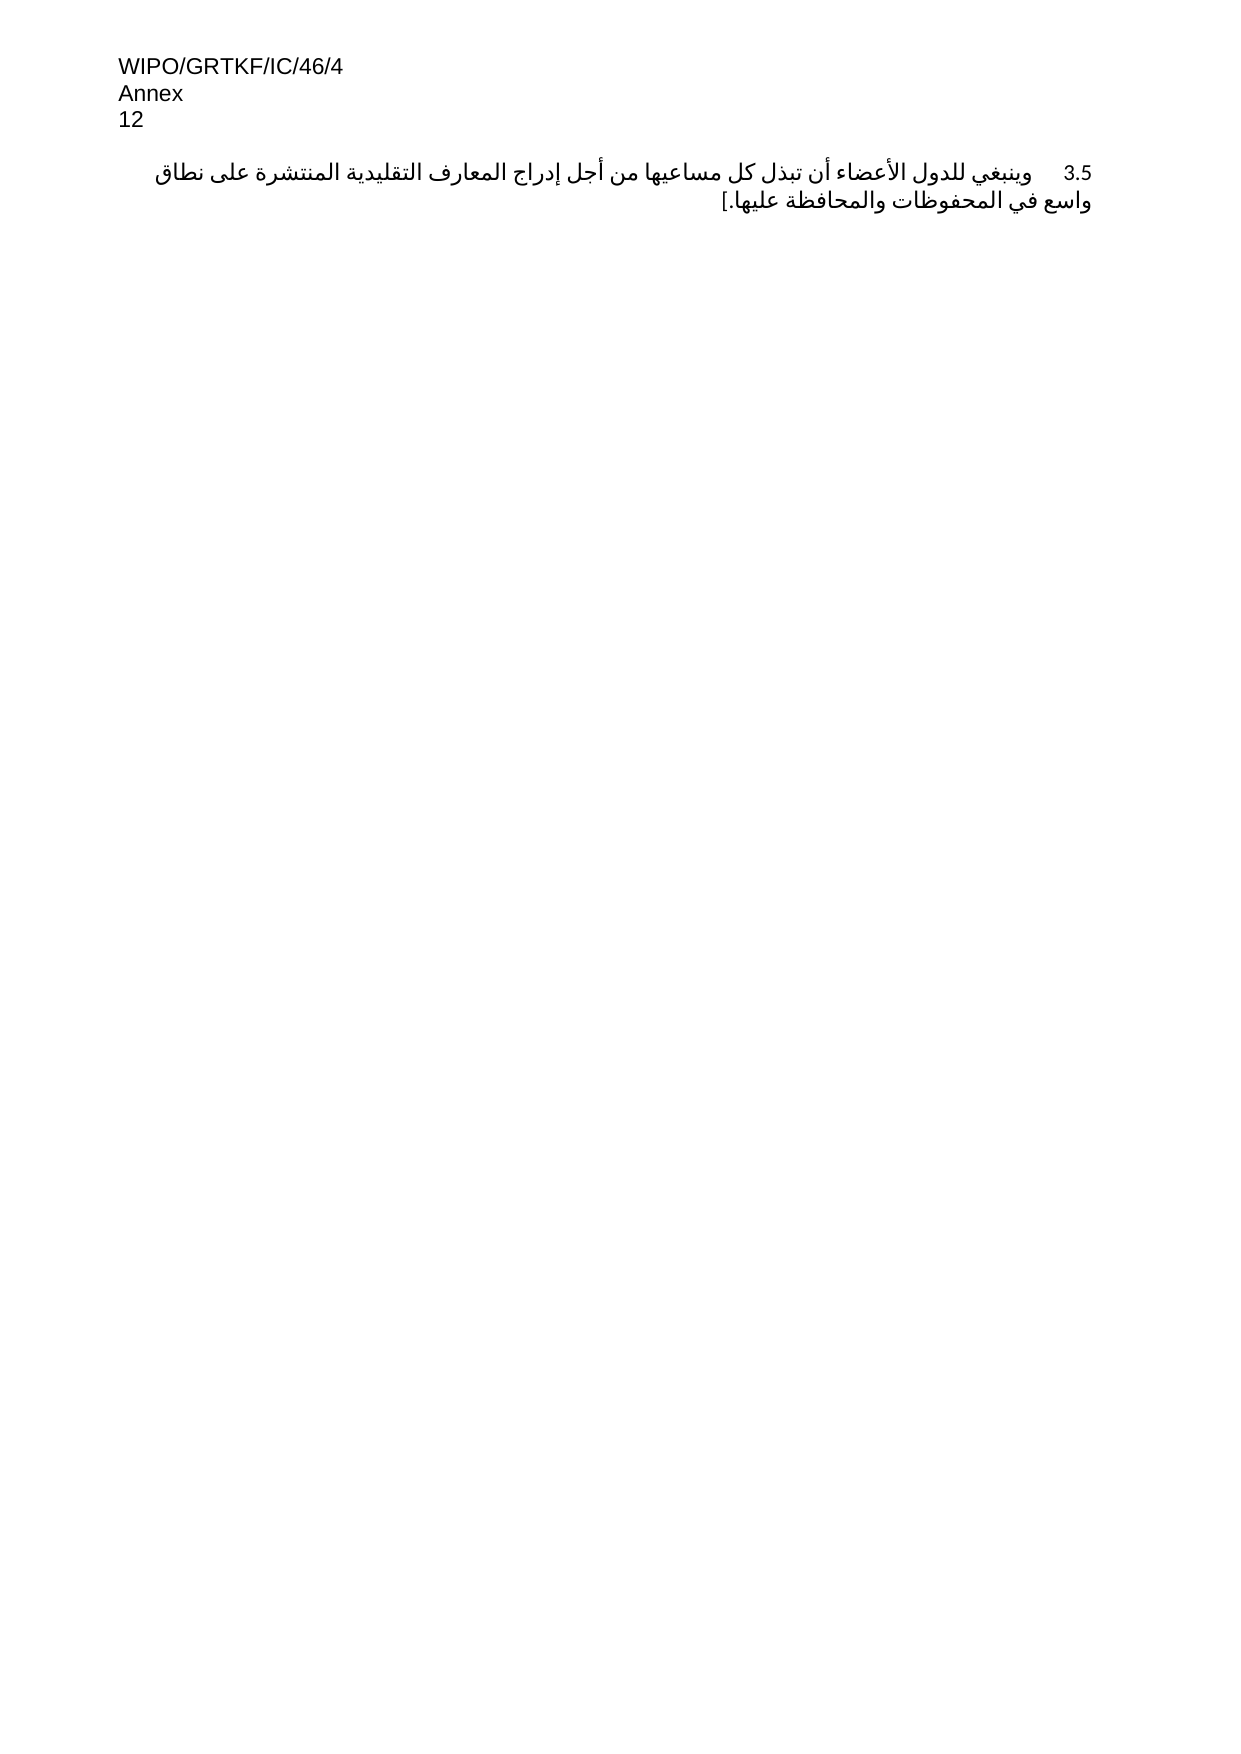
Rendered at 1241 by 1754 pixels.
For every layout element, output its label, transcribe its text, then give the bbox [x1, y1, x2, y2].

text 3.5 وينبغي للدول الأعضاء أن تبذل كل مساعيها من أجل إدراج المعارف التقليدية المنتشرة على نطاق واسع في المحفوظات والمحافظة عليها.] [118, 158, 1092, 214]
